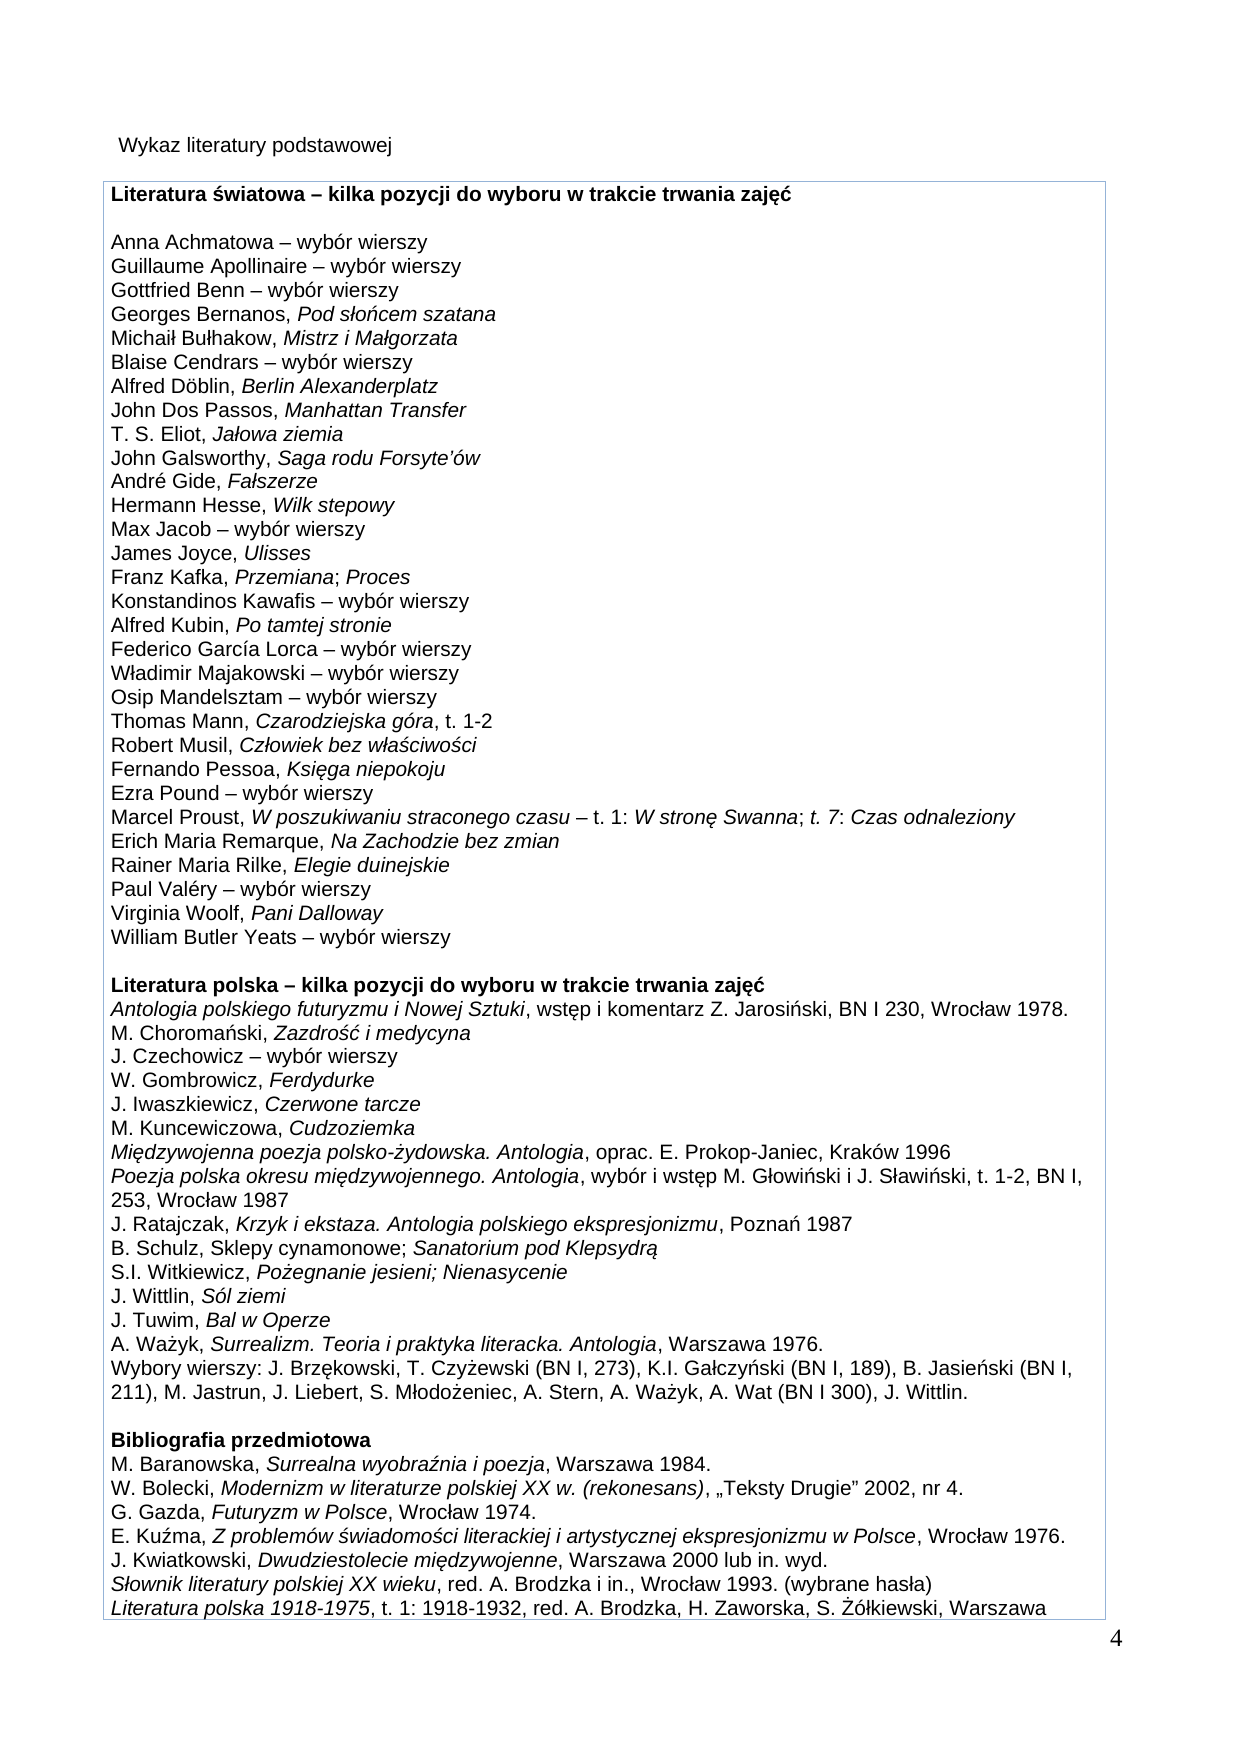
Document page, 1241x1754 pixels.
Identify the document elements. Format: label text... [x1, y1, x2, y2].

text Wykaz literatury podstawowej [118, 133, 1122, 157]
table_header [104, 182, 1105, 1619]
